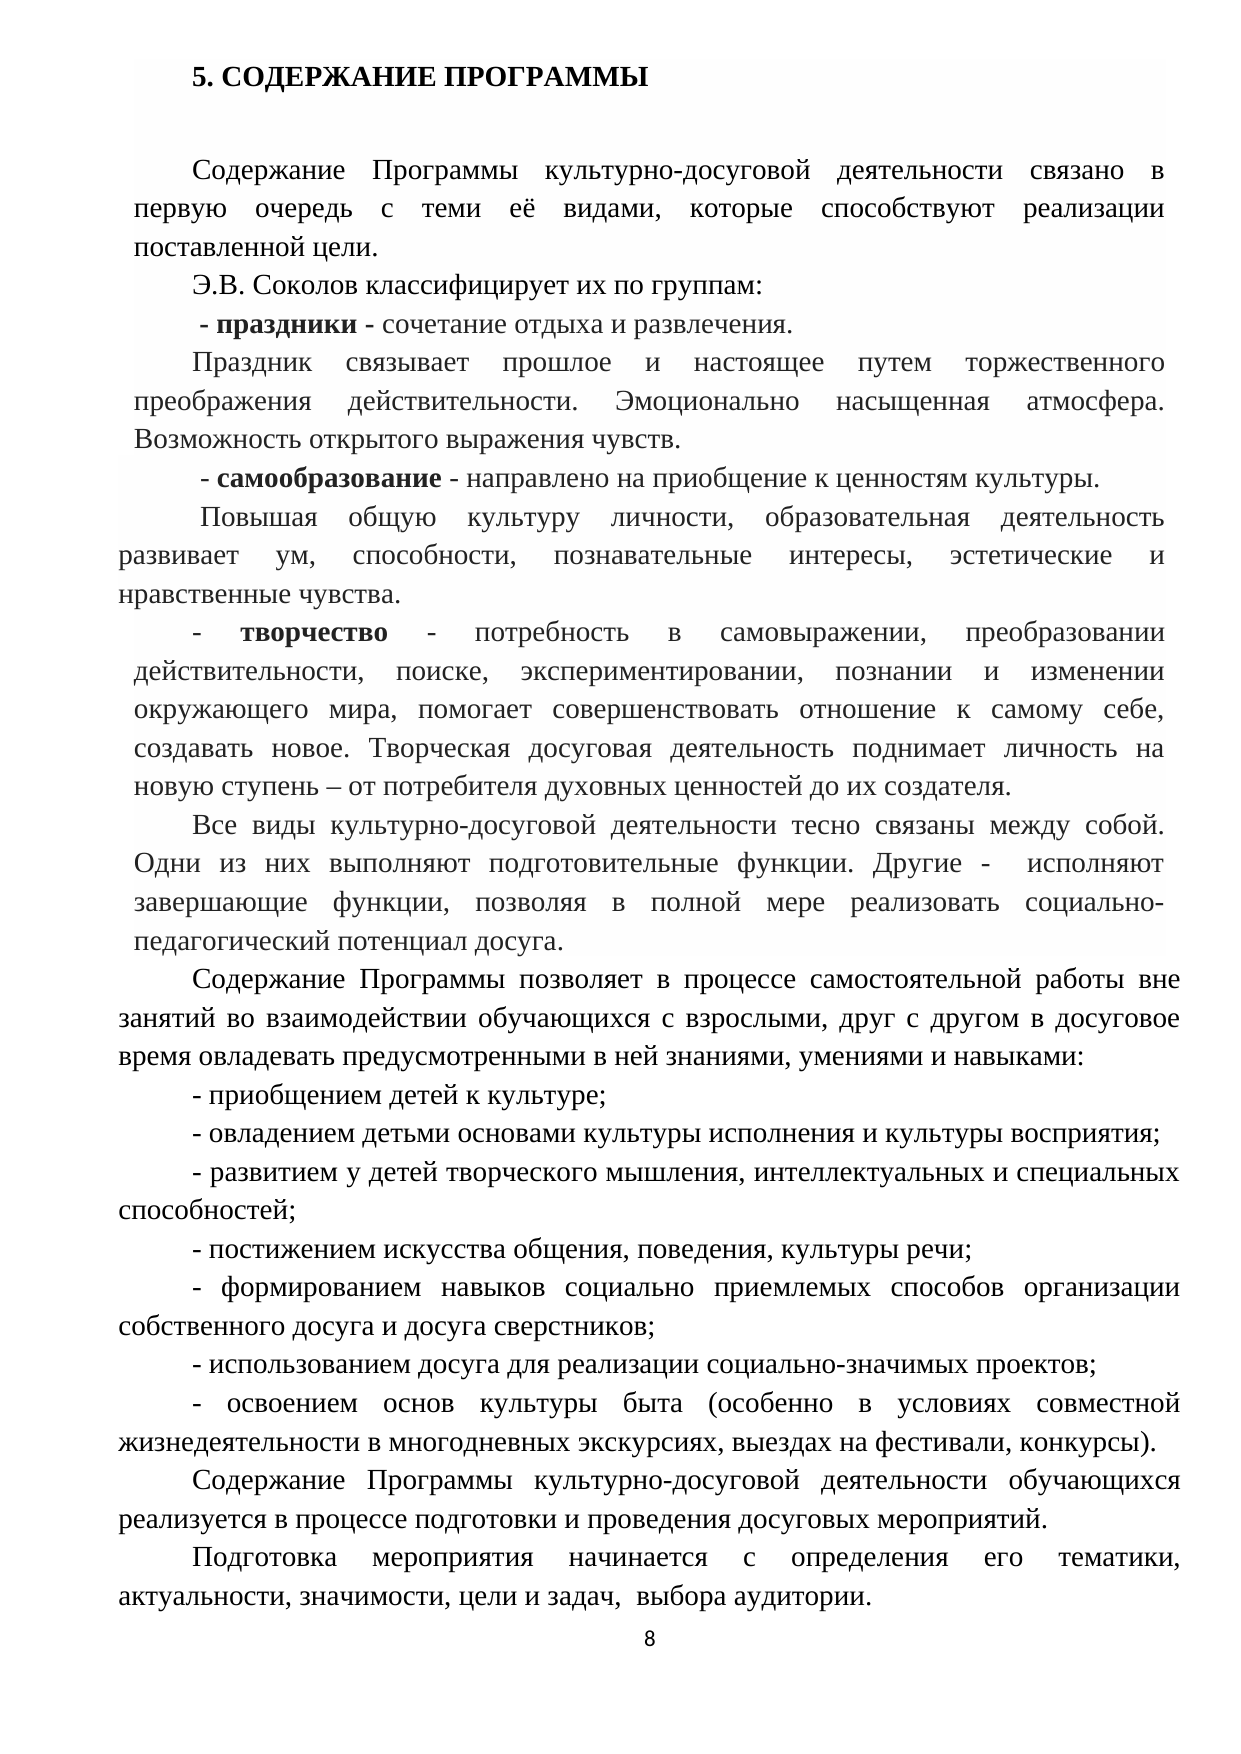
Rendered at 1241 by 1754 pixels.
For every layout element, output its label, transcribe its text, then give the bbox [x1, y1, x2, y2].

text - использованием досуга для реализации социально-значимых проектов; [118, 1347, 1181, 1380]
text - формированием навыков социально приемлемых способов организации собственного досуга и досуга сверстников; [118, 1269, 1181, 1342]
text - самообразование - направлено на приобщение к ценностям культуры. [118, 460, 1166, 494]
text 5. СОДЕРЖАНИЕ ПРОГРАММЫ [134, 59, 1166, 93]
text - постижением искусства общения, поведения, культуры речи; [118, 1231, 1181, 1264]
text - творчество - потребность в самовыражении, преобразовании действительности, поиске, экспериментировании, познании и изменении окружающего мира, помогает совершенствовать отношение к самому себе, создавать новое. Творческая досуговая деятельность поднимает личность на новую ступень – от потребителя духовных ценностей до их создателя. [134, 614, 1166, 802]
text - приобщением детей к культуре; [118, 1077, 1181, 1110]
text Содержание Программы культурно-досуговой деятельности обучающихся реализуется в процессе подготовки и проведения досуговых мероприятий. [118, 1462, 1181, 1534]
text - развитием у детей творческого мышления, интеллектуальных и специальных способностей; [118, 1154, 1181, 1226]
text Повышая общую культуру личности, образовательная деятельность развивает ум, способности, познавательные интересы, эстетические и нравственные чувства. [118, 499, 1166, 609]
text Все виды культурно-досуговой деятельности тесно связаны между собой. Одни из них выполняют подготовительные функции. Другие - исполняют завершающие функции, позволяя в полной мере реализовать социально-педагогический потенциал досуга. [134, 807, 1166, 956]
text Содержание Программы позволяет в процессе самостоятельной работы вне занятий во взаимодействии обучающихся с взрослыми, друг с другом в досуговое время овладевать предусмотренными в ней знаниями, умениями и навыками: [118, 961, 1181, 1072]
text Э.В. Соколов классифицирует их по группам: [134, 267, 1166, 301]
text Праздник связывает прошлое и настоящее путем торжественного преображения действительности. Эмоционально насыщенная атмосфера. Возможность открытого выражения чувств. [134, 344, 1166, 455]
text - овладением детьми основами культуры исполнения и культуры восприятия; [118, 1115, 1181, 1149]
text - освоением основ культуры быта (особенно в условиях совместной жизнедеятельности в многодневных экскурсиях, выездах на фестивали, конкурсы). [118, 1385, 1181, 1457]
text - праздники - сочетание отдыха и развлечения. [134, 306, 1166, 339]
text Содержание Программы культурно-досуговой деятельности связано в первую очередь с теми её видами, которые способствуют реализации поставленной цели. [134, 152, 1166, 262]
text Подготовка мероприятия начинается с определения его тематики, актуальности, значимости, цели и задач, выбора аудитории. [118, 1539, 1181, 1611]
